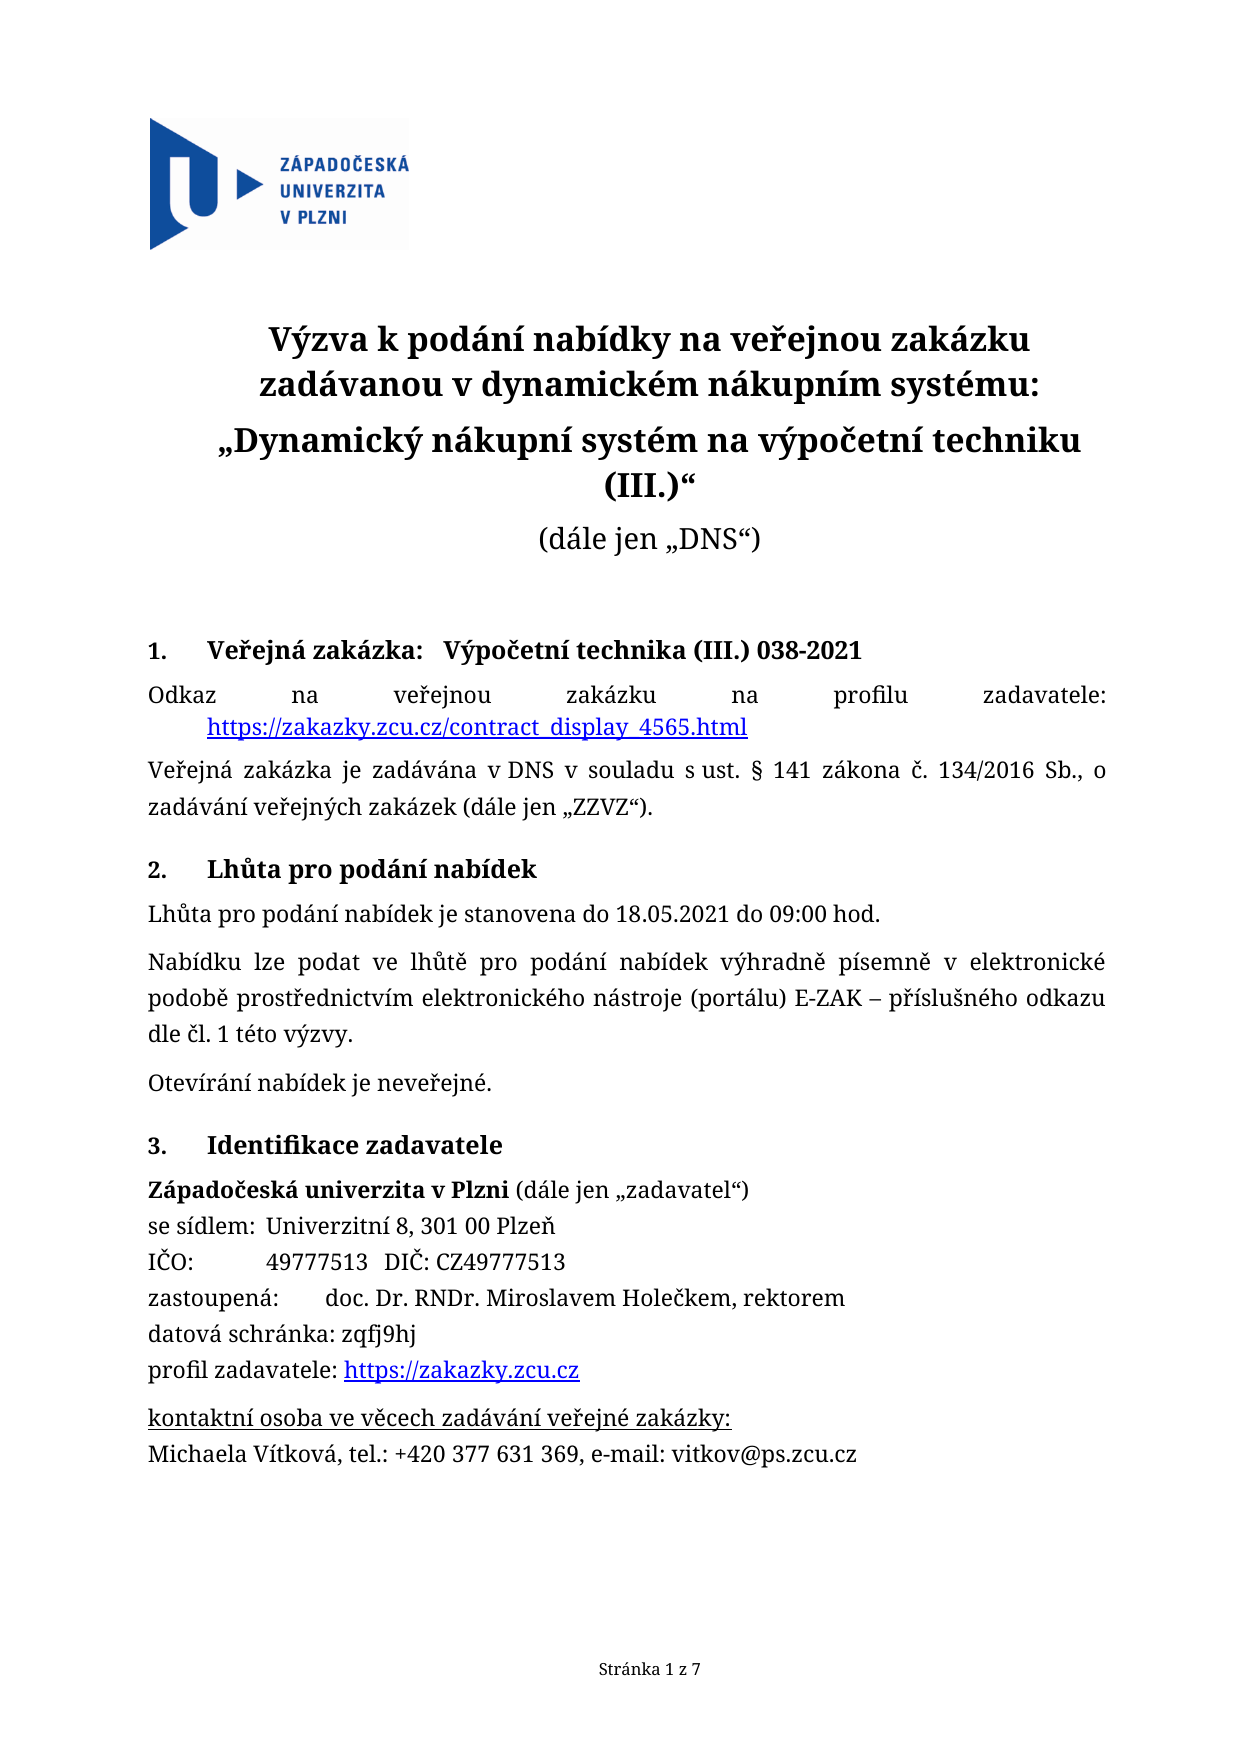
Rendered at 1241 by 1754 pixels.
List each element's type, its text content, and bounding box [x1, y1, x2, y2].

text Veřejná zakázka je zadávána v DNS v souladu s ust. § 141 zákona č. 134/2016 Sb., o zadávání veřejných zakázek (dále jen „ZZVZ“). [148, 754, 1107, 822]
text Otevírání nabídek je neveřejné. [148, 1067, 1107, 1098]
text kontaktní osoba ve věcech zadávání veřejné zakázky: [148, 1402, 1107, 1433]
text Výzva k podání nabídky na veřejnou zakázku zadávanou v dynamickém nákupním systému: [192, 316, 1107, 406]
subtitle Veřejná zakázka: Výpočetní technika (III.) 038-2021 [148, 633, 1107, 667]
text datová schránka: zqfj9hj [148, 1318, 1107, 1349]
text „Dynamický nákupní systém na výpočetní techniku (III.)“ [192, 417, 1107, 508]
text se sídlem: Univerzitní 8, 301 00 Plzeň [148, 1210, 1107, 1241]
text Odkaz na veřejnou zakázku na profilu zadavatele: https://zakazky.zcu.cz/contract_display_4565.html [148, 679, 1107, 742]
subtitle Identifikace zadavatele [148, 1128, 1107, 1162]
text (dále jen „DNS“) [192, 518, 1107, 558]
text zastoupená: doc. Dr. RNDr. Miroslavem Holečkem, rektorem [148, 1282, 1107, 1313]
text Nabídku lze podat ve lhůtě pro podání nabídek výhradně písemně v elektronické podobě prostřednictvím elektronického nástroje (portálu) E-ZAK – příslušného odkazu dle čl. 1 této výzvy. [148, 946, 1107, 1049]
text IČO: 49777513 DIČ: CZ49777513 [148, 1246, 1107, 1277]
text profil zadavatele: https://zakazky.zcu.cz [148, 1354, 1107, 1385]
text Lhůta pro podání nabídek je stanovena do 18.05.2021 do 09:00 hod. [148, 898, 1107, 929]
text Michaela Vítková, tel.: +420 377 631 369, e-mail: vitkov@ps.zcu.cz [148, 1438, 1107, 1469]
picture [150, 118, 409, 250]
text Západočeská univerzita v Plzni (dále jen „zadavatel“) [148, 1174, 1107, 1205]
subtitle Lhůta pro podání nabídek [148, 851, 1107, 885]
